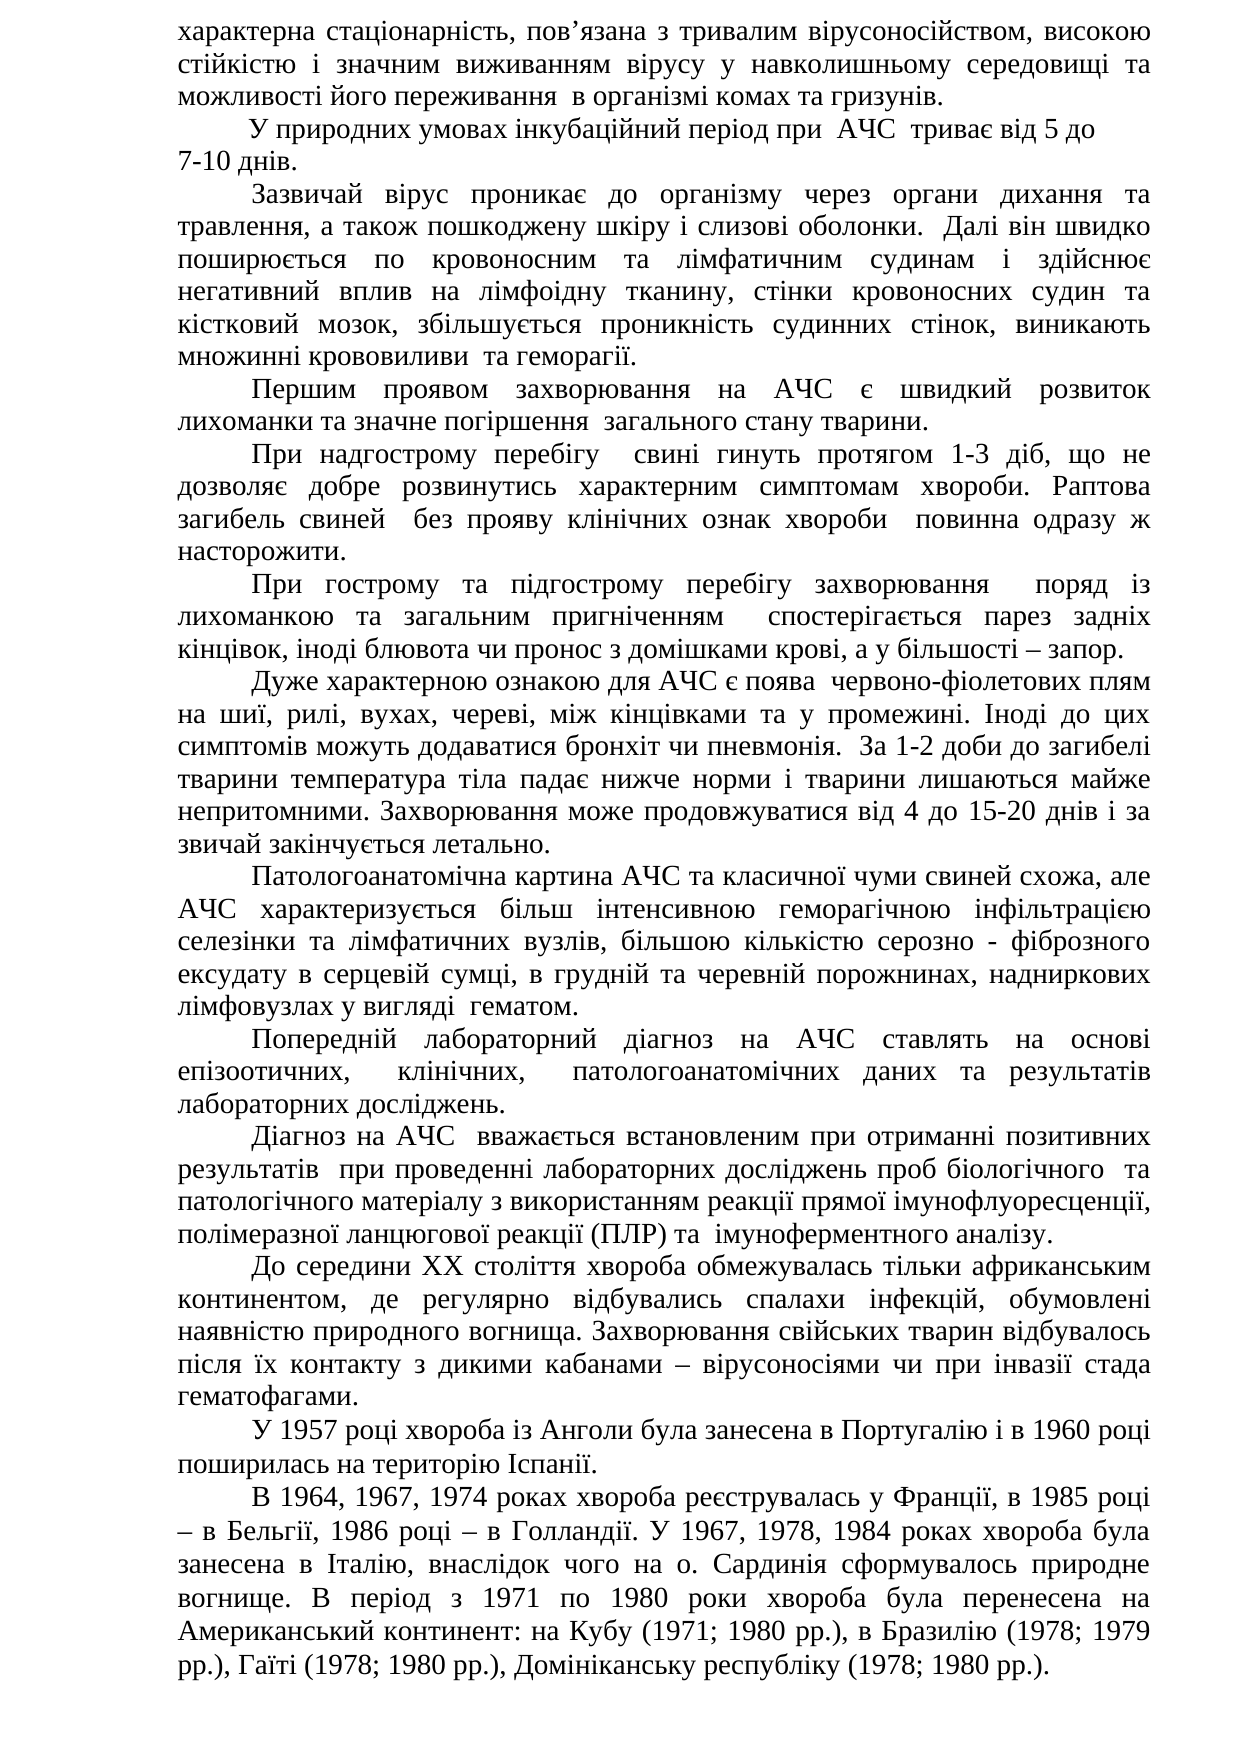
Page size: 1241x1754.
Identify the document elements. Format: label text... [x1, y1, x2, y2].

text При гострому та підгострому перебігу захворювання поряд із лихоманкою та загальним пригніченням спостерігається парез задніх кінцівок, іноді блювота чи пронос з домішками крові, а у більшості – запор. [177, 567, 1152, 665]
text Першим проявом захворювання на АЧС є швидкий розвиток лихоманки та значне погіршення загального стану тварини. [177, 372, 1152, 437]
text У природних умовах інкубаційний період при АЧС триває від 5 до [177, 112, 1152, 145]
text 7-10 днів. [177, 145, 1152, 177]
text Зазвичай вірус проникає до організму через органи дихання та травлення, а також пошкоджену шкіру і слизові оболонки. Далі він швидко поширюється по кровоносним та лімфатичним судинам і здійснює негативний вплив на лімфоідну тканину, стінки кровоносних судин та кістковий мозок, збільшується проникність судинних стінок, виникають множинні крововиливи та геморагії. [177, 177, 1152, 372]
text Дуже характерною ознакою для АЧС є поява червоно-фіолетових плям на шиї, рилі, вухах, череві, між кінцівками та у промежині. Іноді до цих симптомів можуть додаватися бронхіт чи пневмонія. За 1-2 доби до загибелі тварини температура тіла падає нижче норми і тварини лишаються майже непритомними. Захворювання може продовжуватися від 4 до 15-20 днів і за звичай закінчується летально. [177, 665, 1152, 860]
text У 1957 році хвороба із Анголи була занесена в Португалію і в 1960 році поширилась на територію Іспанії. [177, 1412, 1152, 1479]
text При надгострому перебігу свині гинуть протягом 1-3 діб, що не дозволяє добре розвинутись характерним симптомам хвороби. Раптова загибель свиней без прояву клінічних ознак хвороби повинна одразу ж насторожити. [177, 437, 1152, 567]
text До середини ХХ століття хвороба обмежувалась тільки африканським континентом, де регулярно відбувались спалахи інфекцій, обумовлені наявністю природного вогнища. Захворювання свійських тварин відбувалось після їх контакту з дикими кабанами – вірусоносіями чи при інвазії стада гематофагами. [177, 1250, 1152, 1412]
text Патологоанатомічна картина АЧС та класичної чуми свиней схожа, але АЧС характеризується більш інтенсивною геморагічною інфільтрацією селезінки та лімфатичних вузлів, більшою кількістю серозно - фіброзного ексудату в серцевій сумці, в грудній та черевній порожнинах, надниркових лімфовузлах у вигляді гематом. [177, 860, 1152, 1022]
text Попередній лабораторний діагноз на АЧС ставлять на основі епізоотичних, клінічних, патологоанатомічних даних та результатів лабораторних досліджень. [177, 1022, 1152, 1120]
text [177, 15, 1152, 112]
text В 1964, 1967, 1974 роках хвороба реєструвалась у Франції, в 1985 році – в Бельгії, 1986 році – в Голландії. У 1967, 1978, 1984 роках хвороба була занесена в Італію, внаслідок чого на о. Сардинія сформувалось природне вогнище. В період з 1971 по 1980 роки хвороба була перенесена на Американський континент: на Кубу (1971; 1980 рр.), в Бразилію (1978; 1979 рр.), Гаїті (1978; 1980 рр.), Домініканську республіку (1978; 1980 рр.). [177, 1479, 1152, 1681]
text Діагноз на АЧС вважається встановленим при отриманні позитивних результатів при проведенні лабораторних досліджень проб біологічного та патологічного матеріалу з використанням реакції прямої імунофлуоресценції, полімеразної ланцюгової реакції (ПЛР) та імуноферментного аналізу. [177, 1120, 1152, 1250]
